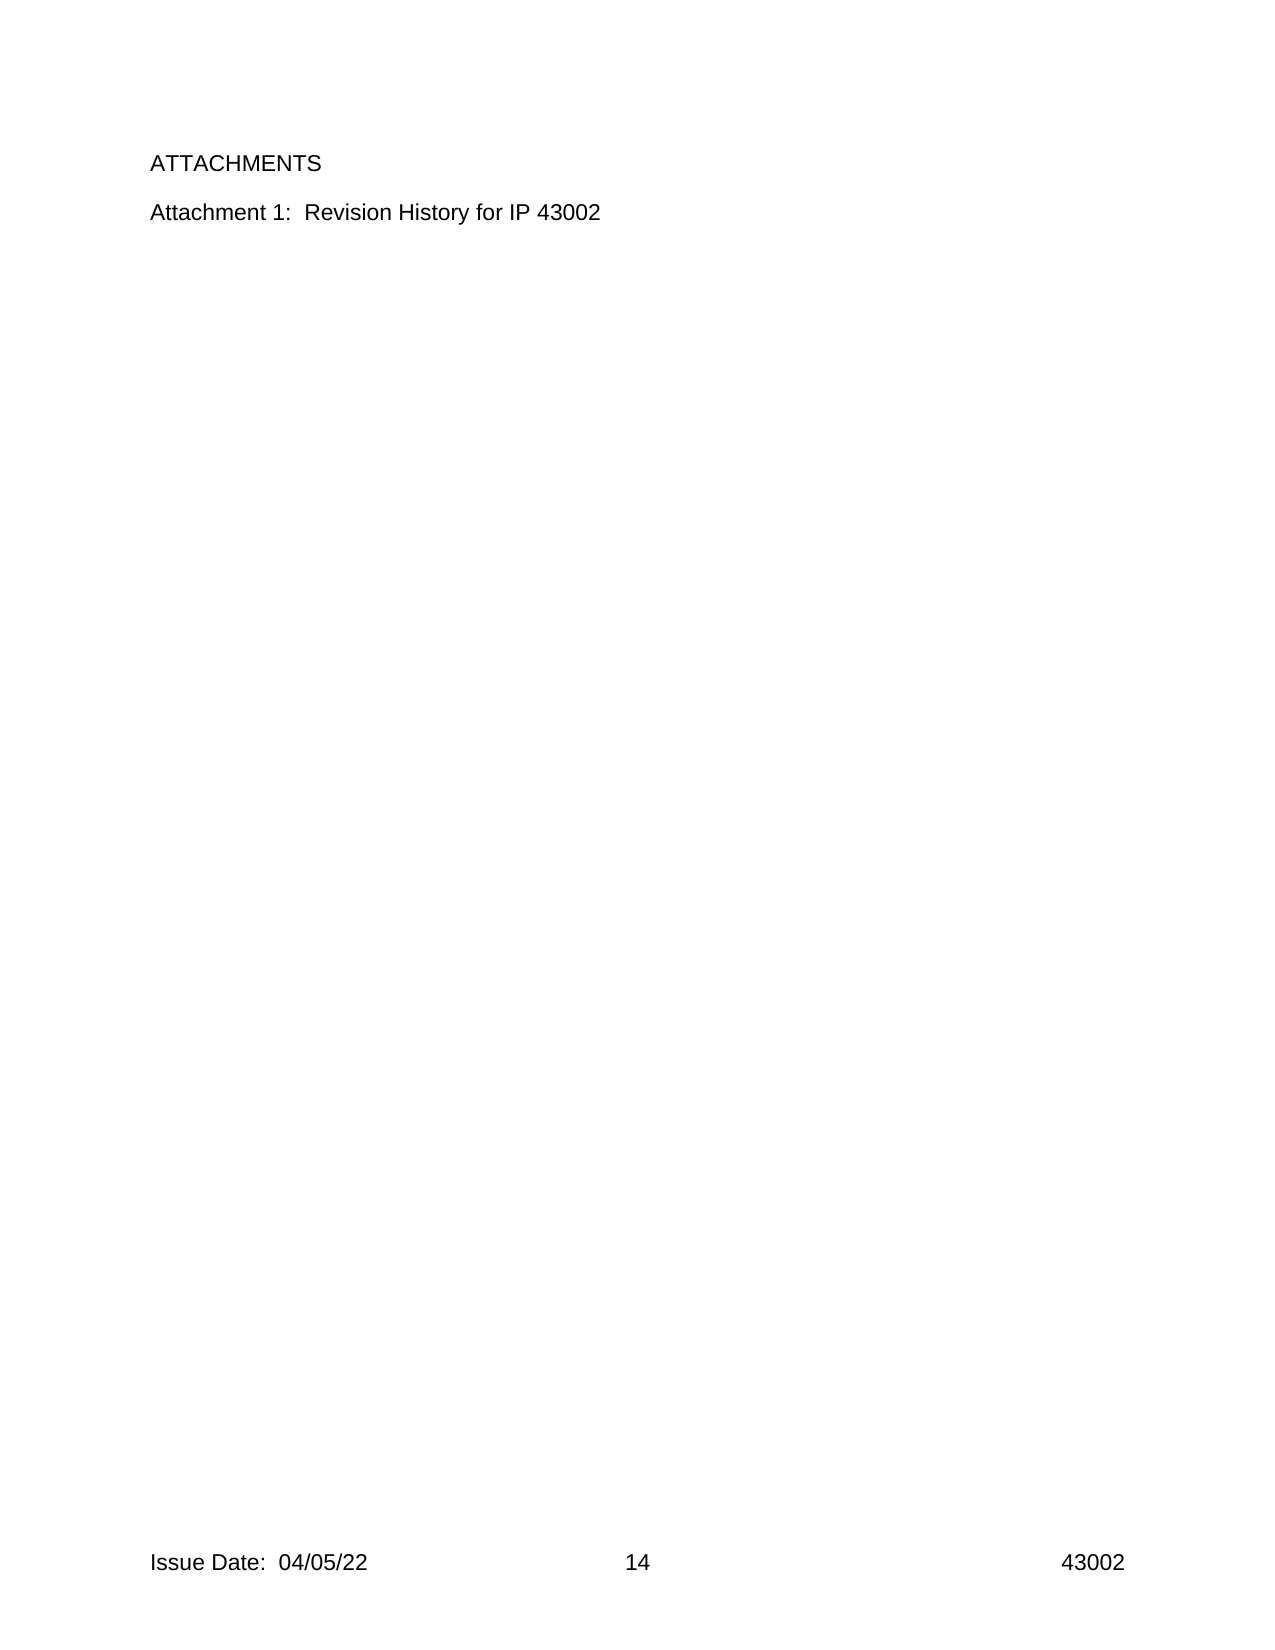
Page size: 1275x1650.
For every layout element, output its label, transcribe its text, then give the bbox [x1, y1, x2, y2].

text Attachment 1: Revision History for IP 43002 [150, 199, 1125, 226]
text ATTACHMENTS [150, 150, 1125, 176]
